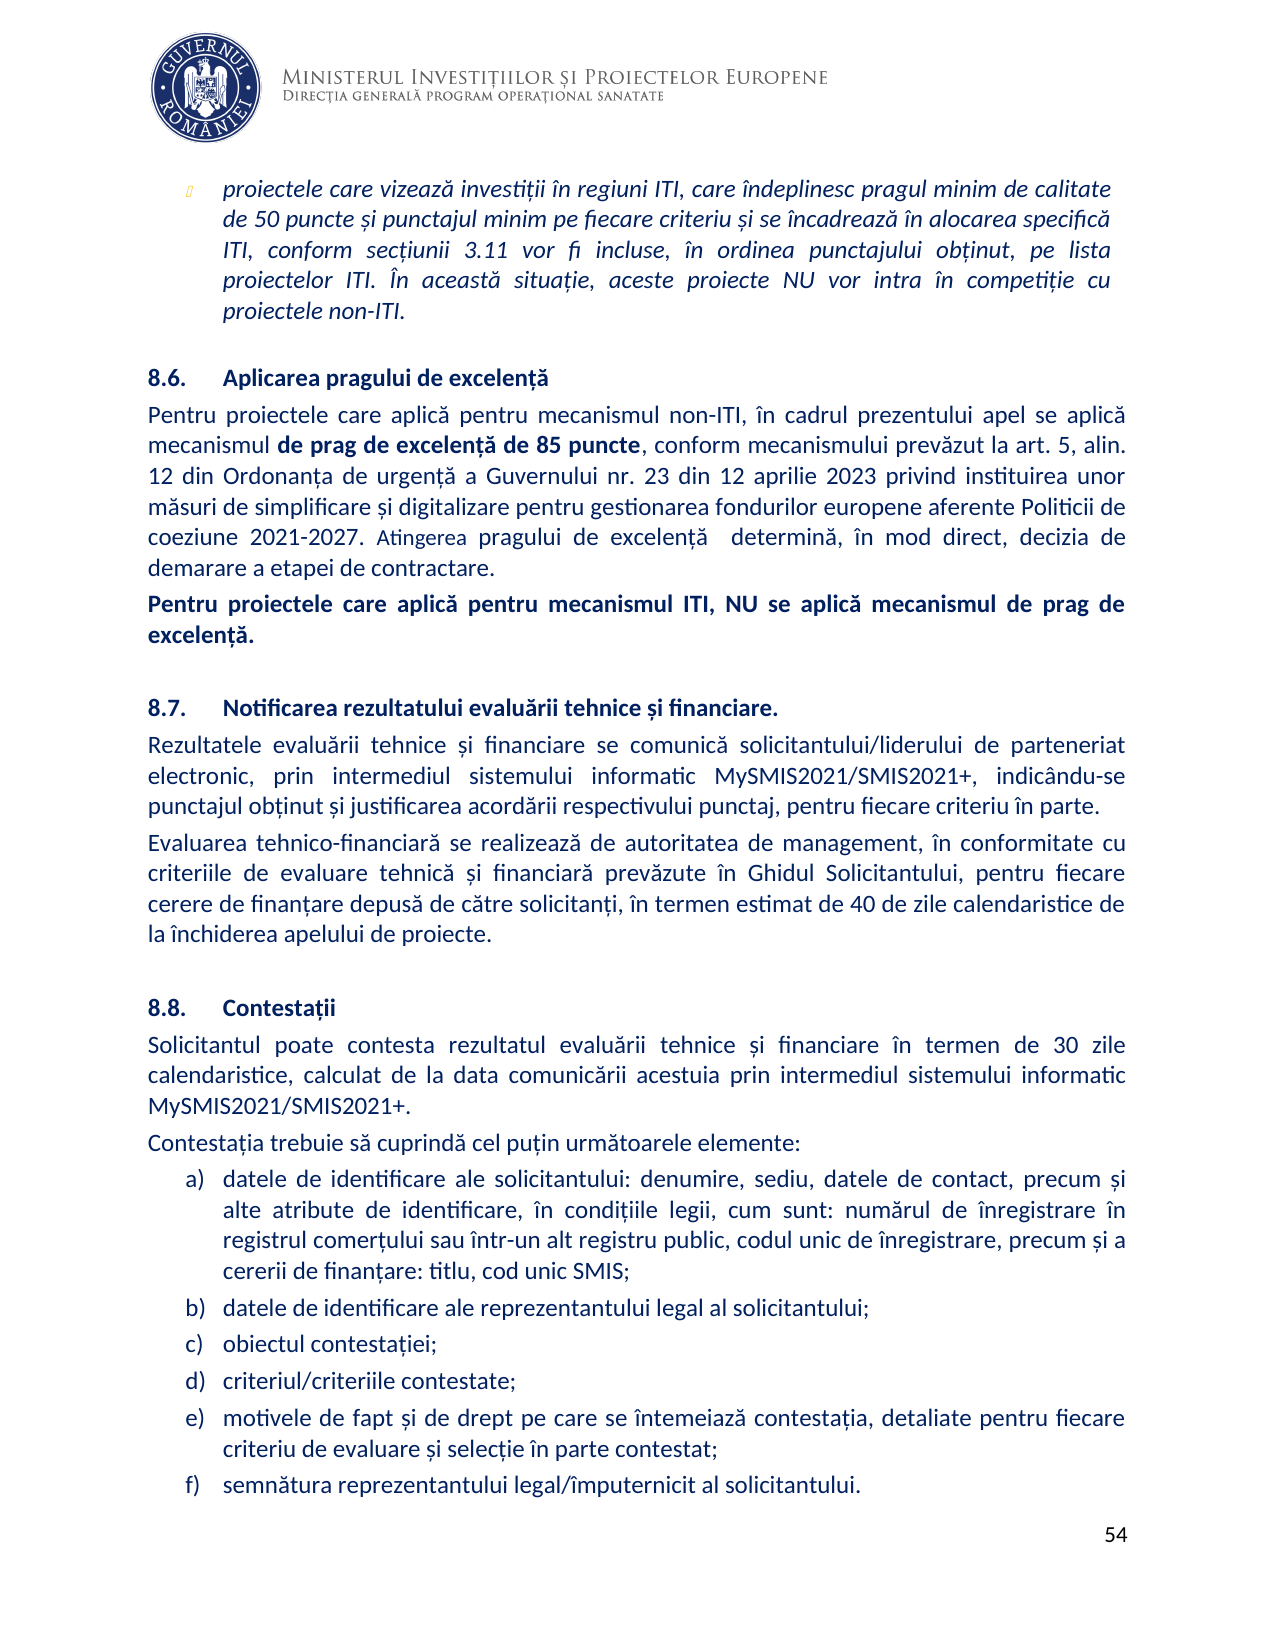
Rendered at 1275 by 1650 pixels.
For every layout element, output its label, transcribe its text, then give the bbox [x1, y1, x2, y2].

text Evaluarea tehnico-financiară se realizează de autoritatea de management, în conformitate cu criteriile de evaluare tehnică și financiară prevăzute în Ghidul Solicitantului, pentru fiecare cerere de finanțare depusă de către solicitanți, în termen estimat de 40 de zile calendaristice de la închiderea apelului de proiecte. [148, 827, 1127, 949]
text Pentru proiectele care aplică pentru mecanismul non-ITI, în cadrul prezentului apel se aplică mecanismul de prag de excelență de 85 puncte, conform mecanismului prevăzut la art. 5, alin. 12 din Ordonanța de urgență a Guvernului nr. 23 din 12 aprilie 2023 privind instituirea unor măsuri de simplificare și digitalizare pentru gestionarea fondurilor europene aferente Politicii de coeziune 2021-2027. Atingerea pragului de excelență determină, în mod direct, decizia de demarare a etapei de contractare. [148, 399, 1127, 582]
list obiectul contestației; [185, 1329, 1127, 1359]
text Pentru proiectele care aplică pentru mecanismul ITI, NU se aplică mecanismul de prag de excelență. [148, 588, 1127, 649]
list proiectele care vizează investiții în regiuni ITI, care îndeplinesc pragul minim de calitate de 50 puncte și punctajul minim pe fiecare criteriu și se încadrează în alocarea specifică ITI, conform secțiunii 3.11 vor fi incluse, în ordinea punctajului obținut, pe lista proiectelor ITI. În această situație, aceste proiecte NU vor intra în competiție cu proiectele non-ITI. [185, 173, 1115, 326]
text Contestația trebuie să cuprindă cel puțin următoarele elemente: [148, 1127, 1127, 1157]
list Notificarea rezultatului evaluării tehnice și financiare. [148, 692, 1127, 723]
list motivele de fapt și de drept pe care se întemeiază contestația, detaliate pentru fiecare criteriu de evaluare și selecție în parte contestat; [185, 1402, 1127, 1463]
text Solicitantul poate contesta rezultatul evaluării tehnice și financiare în termen de 30 zile calendaristice, calculat de la data comunicării acestuia prin intermediul sistemului informatic MySMIS2021/SMIS2021+. [148, 1029, 1127, 1121]
list datele de identificare ale reprezentantului legal al solicitantului; [185, 1292, 1127, 1322]
list semnătura reprezentantului legal/împuternicit al solicitantului. [185, 1469, 1127, 1500]
list criteriul/criteriile contestate; [185, 1365, 1127, 1396]
list datele de identificare ale solicitantului: denumire, sediu, datele de contact, precum și alte atribute de identificare, în condițiile legii, cum sunt: numărul de înregistrare în registrul comerțului sau într-un alt registru public, codul unic de înregistrare, precum și a cererii de finanțare: titlu, cod unic SMIS; [185, 1163, 1127, 1286]
list Aplicarea pragului de excelență [148, 362, 1127, 393]
list Contestații [148, 992, 1127, 1023]
picture [147, 29, 852, 145]
text Rezultatele evaluării tehnice și financiare se comunică solicitantului/liderului de parteneriat electronic, prin intermediul sistemului informatic MySMIS2021/SMIS2021+, indicându-se punctajul obținut și justificarea acordării respectivului punctaj, pentru fiecare criteriu în parte. [148, 729, 1127, 821]
